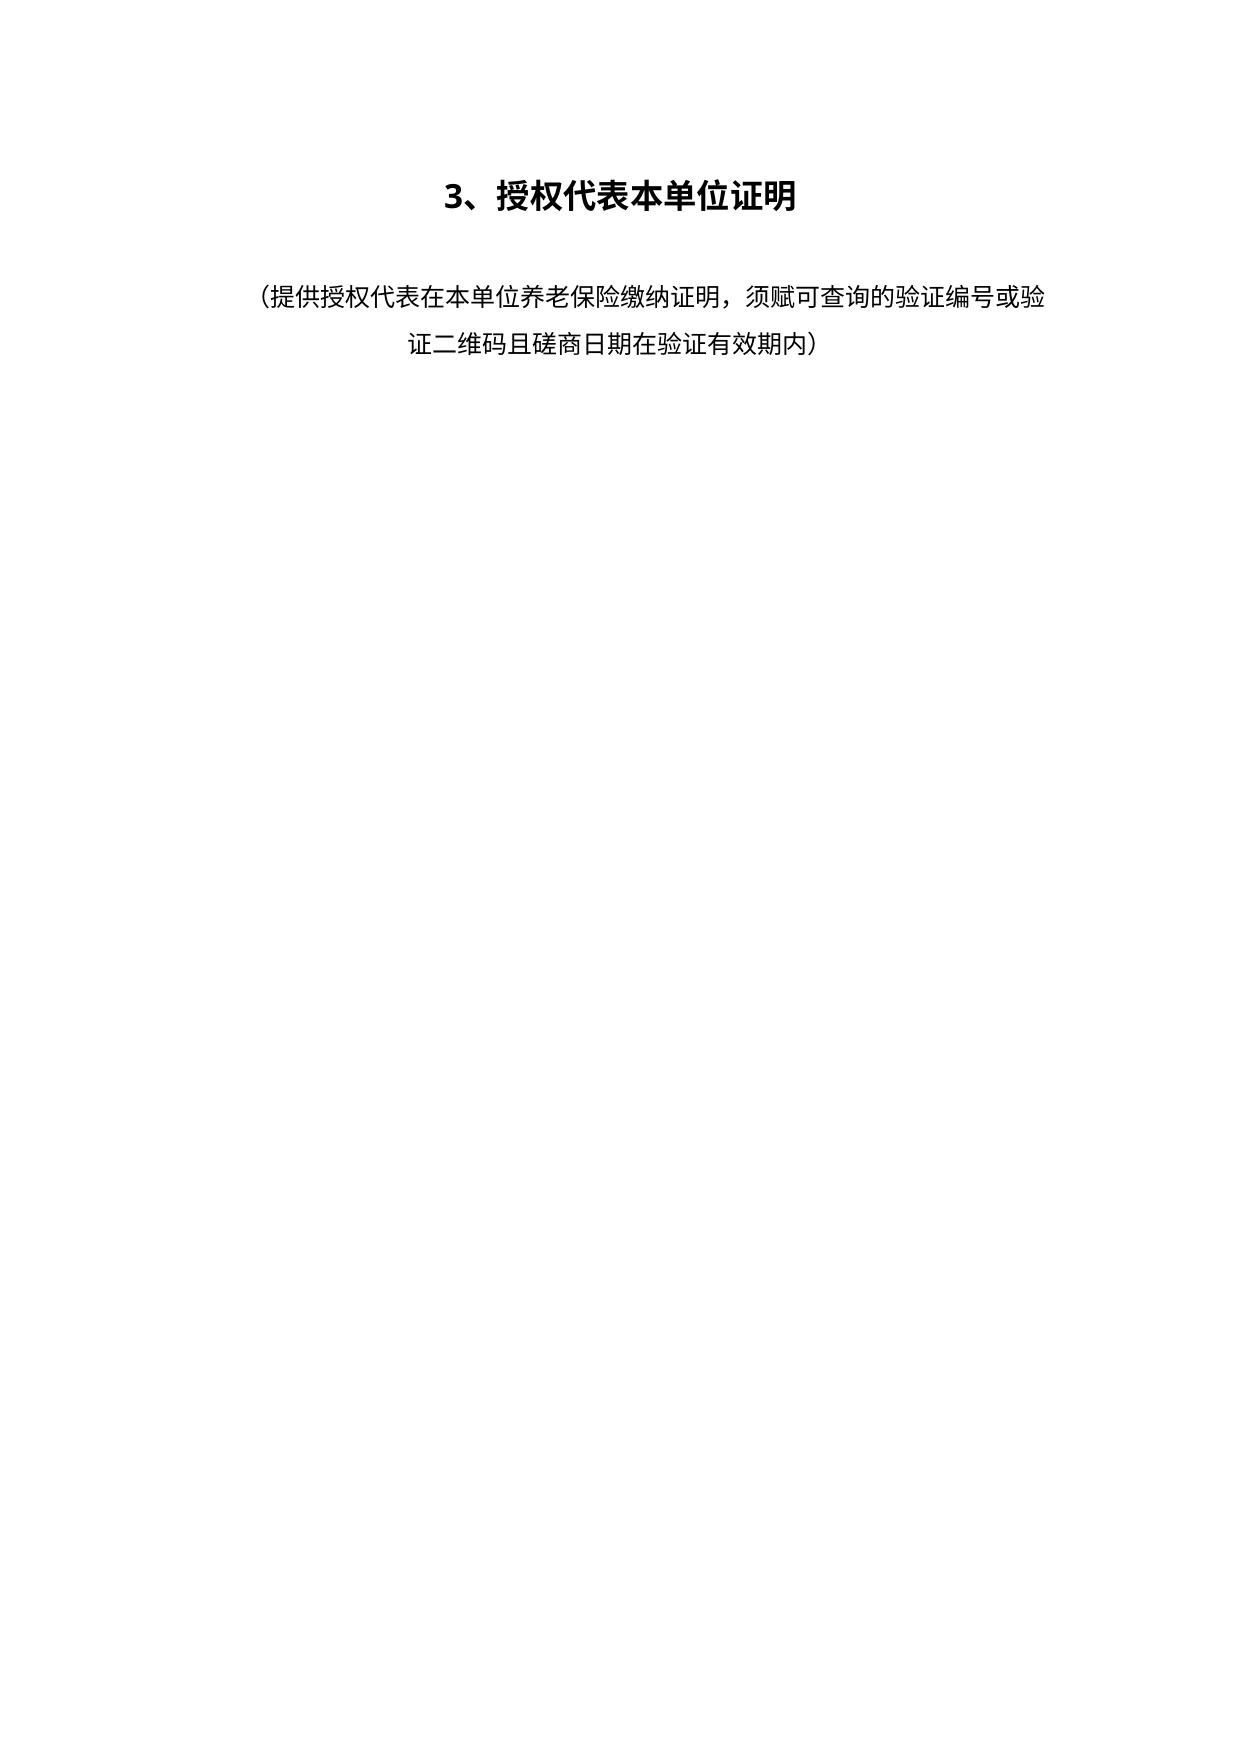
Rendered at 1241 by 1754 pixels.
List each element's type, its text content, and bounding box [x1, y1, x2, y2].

text （提供授权代表在本单位养老保险缴纳证明，须赋可查询的验证编号或验证二维码且磋商日期在验证有效期内） [187, 278, 1053, 361]
text 3、授权代表本单位证明 [187, 162, 1053, 227]
